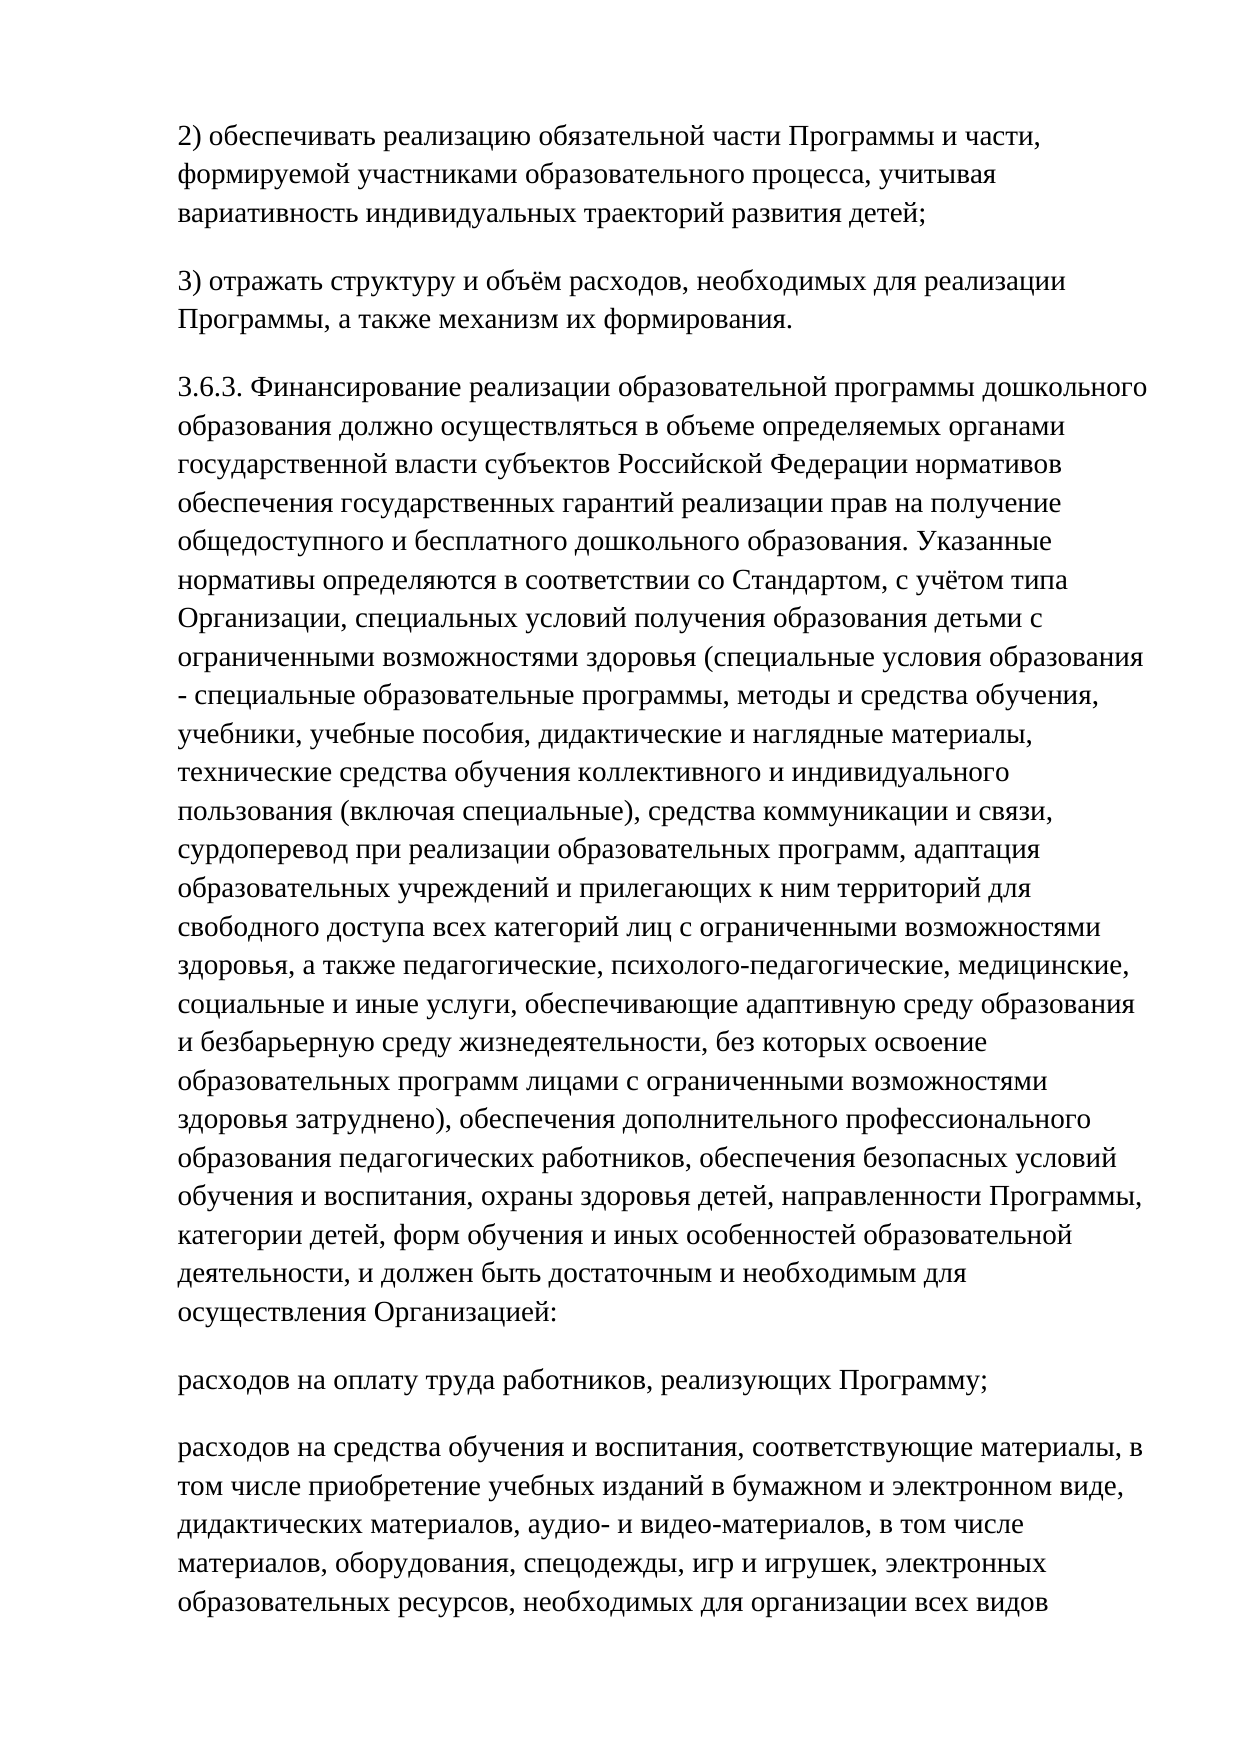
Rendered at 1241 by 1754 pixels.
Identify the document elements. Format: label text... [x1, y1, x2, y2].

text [177, 1429, 1152, 1617]
text расходов на оплату труда работников, реализующих Программу; [177, 1362, 1152, 1395]
text 3.6.3. Финансирование реализации образовательной программы дошкольного образования должно осуществляться в объеме определяемых органами государственной власти субъектов Российской Федерации нормативов обеспечения государственных гарантий реализации прав на получение общедоступного и бесплатного дошкольного образования. Указанные нормативы определяются в соответствии со Стандартом, с учётом типа Организации, специальных условий получения образования детьми с ограниченными возможностями здоровья (специальные условия образования - специальные образовательные программы, методы и средства обучения, учебники, учебные пособия, дидактические и наглядные материалы, технические средства обучения коллективного и индивидуального пользования (включая специальные), средства коммуникации и связи, сурдоперевод при реализации образовательных программ, адаптация образовательных учреждений и прилегающих к ним территорий для свободного доступа всех категорий лиц с ограниченными возможностями здоровья, а также педагогические, психолого-педагогические, медицинские, социальные и иные услуги, обеспечивающие адаптивную среду образования и безбарьерную среду жизнедеятельности, без которых освоение образовательных программ лицами с ограниченными возможностями здоровья затруднено), обеспечения дополнительного профессионального образования педагогических работников, обеспечения безопасных условий обучения и воспитания, охраны здоровья детей, направленности Программы, категории детей, форм обучения и иных особенностей образовательной деятельности, и должен быть достаточным и необходимым для осуществления Организацией: [177, 369, 1152, 1328]
text 3) отражать структуру и объём расходов, необходимых для реализации Программы, а также механизм их формирования. [177, 263, 1152, 335]
text 2) обеспечивать реализацию обязательной части Программы и части, формируемой участниками образовательного процесса, учитывая вариативность индивидуальных траекторий развития детей; [177, 118, 1152, 229]
